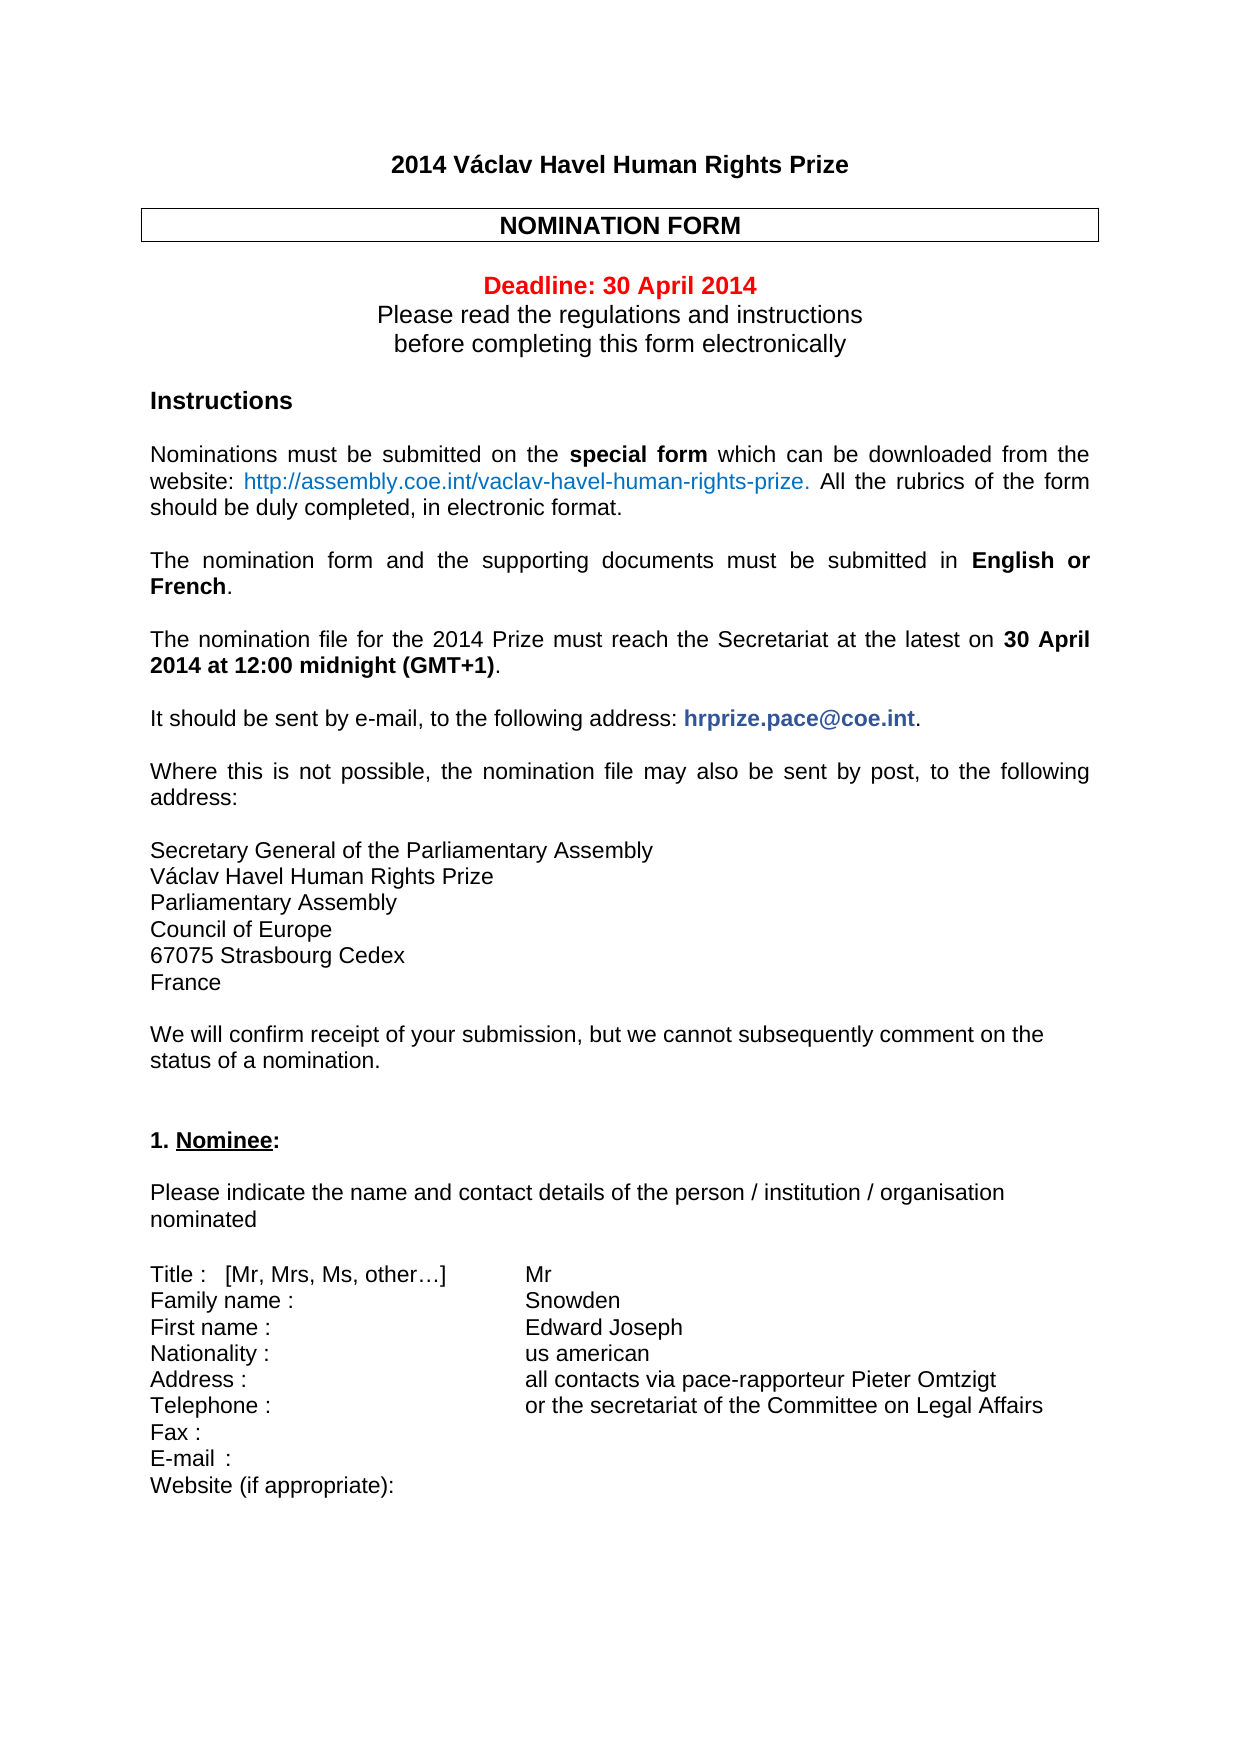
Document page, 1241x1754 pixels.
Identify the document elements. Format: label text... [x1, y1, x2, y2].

text NOMINATION FORM [142, 209, 1098, 241]
text We will confirm receipt of your submission, but we cannot subsequently comment on the status of a nomination. [150, 1021, 1090, 1074]
text 2014 Václav Havel Human Rights Prize [150, 150, 1090, 179]
text Title : [Mr, Mrs, Ms, other…] Mr [150, 1261, 1090, 1287]
text Parliamentary Assembly [150, 889, 1090, 916]
text Instructions [150, 386, 1090, 415]
text Family name : Snowden [150, 1287, 1090, 1313]
text Václav Havel Human Rights Prize [150, 863, 1090, 889]
text before completing this form electronically [150, 329, 1090, 357]
text Nominations must be submitted on the special form which can be downloaded from the website: http://assembly.coe.int/vaclav-havel-human-rights-prize. All the rubrics of the form should be duly completed, in electronic format. [150, 441, 1090, 520]
text 1. Nominee: [150, 1127, 1090, 1153]
text Where this is not possible, the nomination file may also be sent by post, to the following address: [150, 758, 1090, 810]
text Deadline: 30 April 2014 [150, 271, 1090, 300]
text The nomination form and the supporting documents must be submitted in English or French. [150, 547, 1090, 599]
text Nationality : us american [150, 1340, 1090, 1366]
text 67075 Strasbourg Cedex [150, 942, 1090, 968]
text Website (if appropriate): [150, 1472, 1090, 1498]
text Secretary General of the Parliamentary Assembly [150, 837, 1090, 863]
text Please indicate the name and contact details of the person / institution / organisation nominated [150, 1179, 1090, 1232]
text Fax : E-mail : [150, 1419, 1090, 1472]
text It should be sent by e-mail, to the following address: hrprize.pace@coe.int. [150, 705, 1090, 731]
text Please read the regulations and instructions [150, 300, 1090, 329]
text The nomination file for the 2014 Prize must reach the Secretariat at the latest on 30 April 2014 at 12:00 midnight (GMT+1). [150, 626, 1090, 678]
text First name : Edward Joseph [150, 1313, 1090, 1340]
text Address : all contacts via pace-rapporteur Pieter Omtzigt [150, 1366, 1090, 1392]
text Council of [150, 916, 1090, 942]
text Telephone : or the secretariat of the Committee on Legal Affairs [150, 1392, 1090, 1419]
